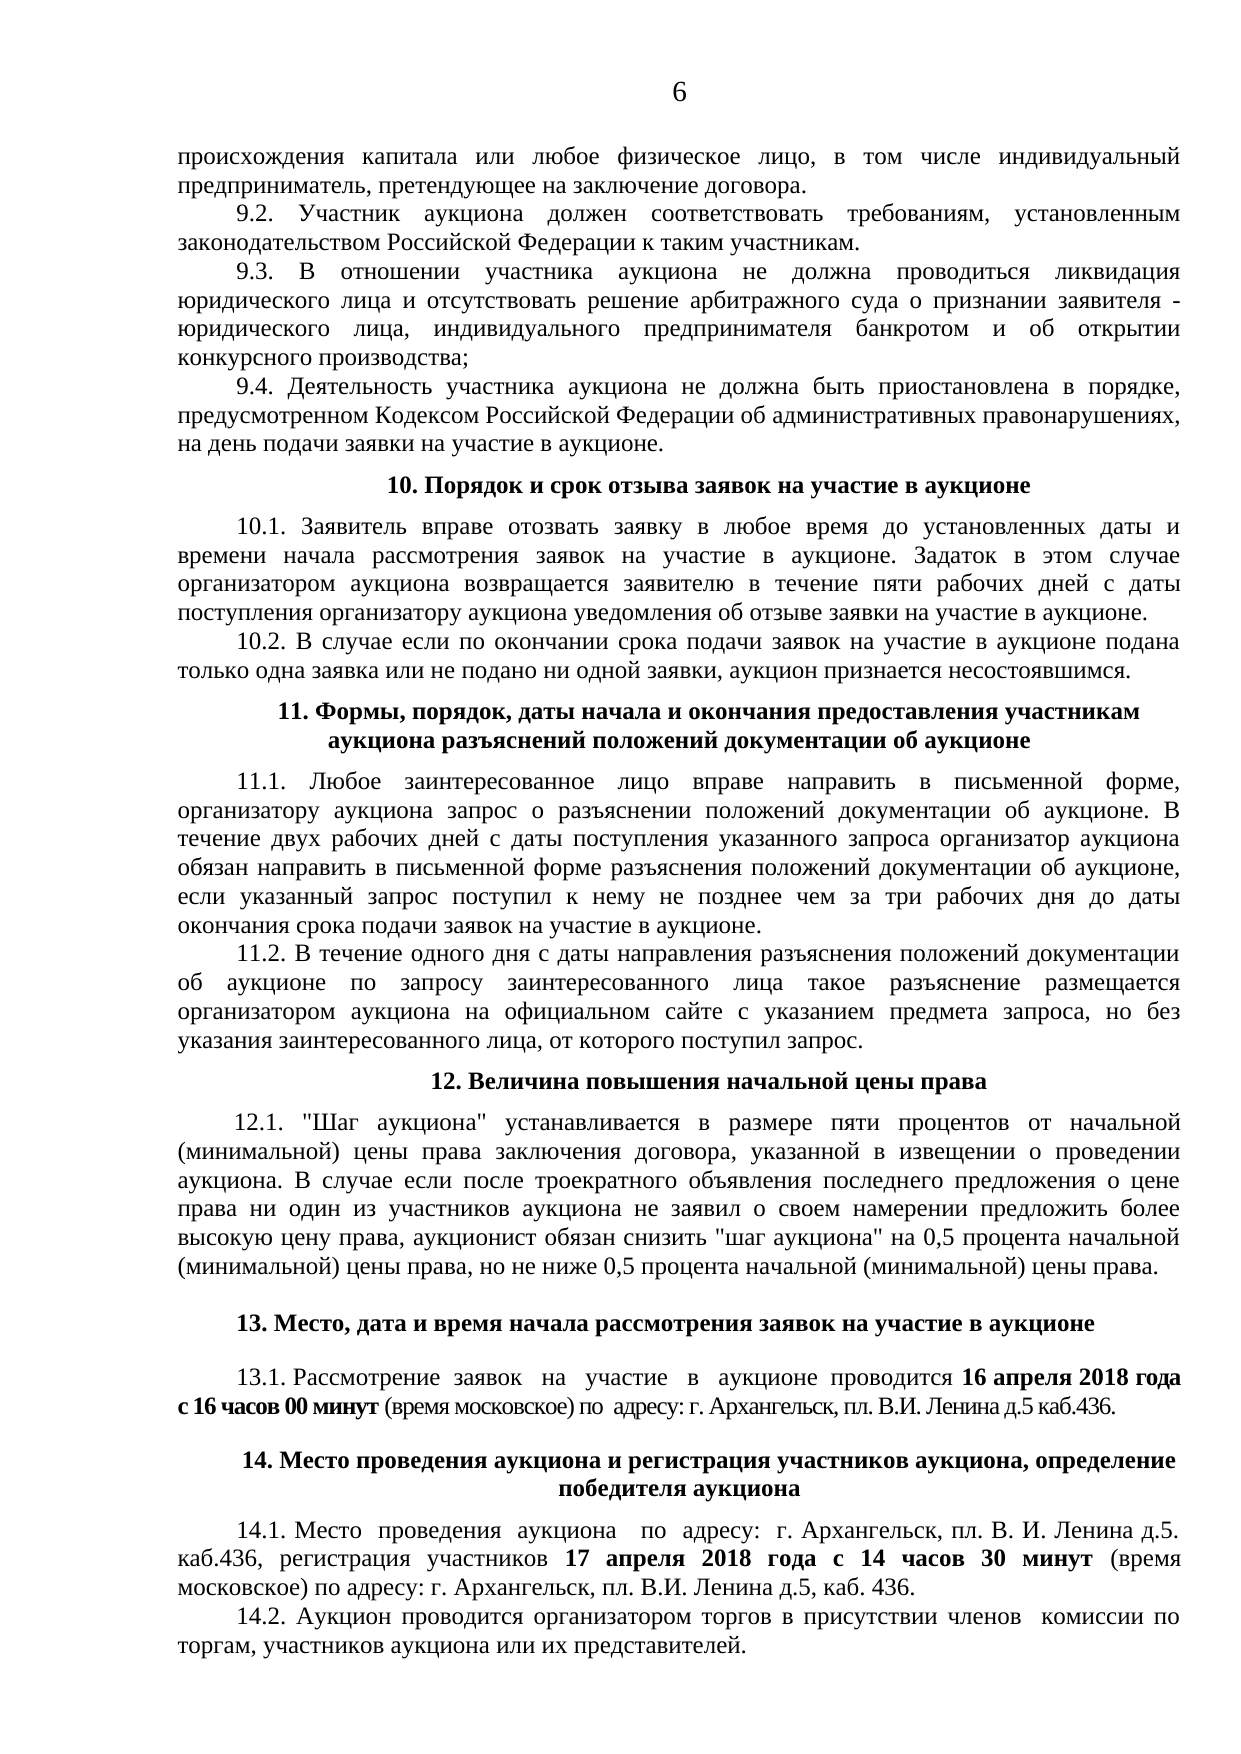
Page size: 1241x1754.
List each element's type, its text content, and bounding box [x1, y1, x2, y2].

text 9.4. Деятельность участника аукциона не должна быть приостановлена в порядке, предусмотренном Кодексом Российской Федерации об административных правонарушениях, на день подачи заявки на участие в аукционе. [177, 371, 1181, 457]
text 10. Порядок и срок отзыва заявок на участие в аукционе [177, 470, 1181, 498]
text 14.2. Аукцион проводится организатором торгов в присутствии членов комиссии по торгам, участников аукциона или их представителей. [177, 1601, 1181, 1658]
text 13.1. Рассмотрение заявок на участие в аукционе проводится 16 апреля 2018 года с 16 часов 00 минут (время московское) по адресу: г. Архангельск, пл. В.И. Ленина д.5 каб.436. [177, 1362, 1181, 1420]
text 12. Величина повышения начальной цены права [177, 1066, 1181, 1095]
text 10.2. В случае если по окончании срока подачи заявок на участие в аукционе подана только одна заявка или не подано ни одной заявки, аукцион признается несостоявшимся. [177, 626, 1181, 683]
text 14.1. Место проведения аукциона по адресу: г. Архангельск, пл. В. И. Ленина д.5. каб.436, регистрация участников 17 апреля 2018 года с 14 часов 30 минут (время московское) по адресу: г. Архангельск, пл. В.И. Ленина д.5, каб. 436. [177, 1515, 1181, 1601]
text 9.3. В отношении участника аукциона не должна проводиться ликвидация юридического лица и отсутствовать решение арбитражного суда о признании заявителя - юридического лица, индивидуального предпринимателя банкротом и об открытии конкурсного производства; [177, 256, 1181, 371]
text 14. Место проведения аукциона и регистрация участников аукциона, определение победителя аукциона [177, 1445, 1181, 1502]
text 13. Место, дата и время начала рассмотрения заявок на участие в аукционе [177, 1308, 1181, 1337]
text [177, 141, 1181, 198]
text 10.1. Заявитель вправе отозвать заявку в любое время до установленных даты и времени начала рассмотрения заявок на участие в аукционе. Задаток в этом случае организатором аукциона возвращается заявителю в течение пяти рабочих дней с даты поступления организатору аукциона уведомления об отзыве заявки на участие в аукционе. [177, 511, 1181, 626]
text 11.2. В течение одного дня с даты направления разъяснения положений документации об аукционе по запросу заинтересованного лица такое разъяснение размещается организатором аукциона на официальном сайте с указанием предмета запроса, но без указания заинтересованного лица, от которого поступил запрос. [177, 938, 1181, 1053]
text 12.1. "Шаг аукциона" устанавливается в размере пяти процентов от начальной (минимальной) цены права заключения договора, указанной в извещении о проведении аукциона. В случае если после троекратного объявления последнего предложения о цене права ни один из участников аукциона не заявил о своем намерении предложить более высокую цену права, аукционист обязан снизить "шаг аукциона" на 0,5 процента начальной (минимальной) цены права, но не ниже 0,5 процента начальной (минимальной) цены права. [177, 1107, 1181, 1280]
text 11. Формы, порядок, даты начала и окончания предоставления участникам аукциона разъяснений положений документации об аукционе [177, 696, 1181, 753]
text 11.1. Любое заинтересованное лицо вправе направить в письменной форме, организатору аукциона запрос о разъяснении положений документации об аукционе. В течение двух рабочих дней с даты поступления указанного запроса организатор аукциона обязан направить в письменной форме разъяснения положений документации об аукционе, если указанный запрос поступил к нему не позднее чем за три рабочих дня до даты окончания срока подачи заявок на участие в аукционе. [177, 766, 1181, 938]
text 9.2. Участник аукциона должен соответствовать требованиям, установленным законодательством Российской Федерации к таким участникам. [177, 198, 1181, 256]
